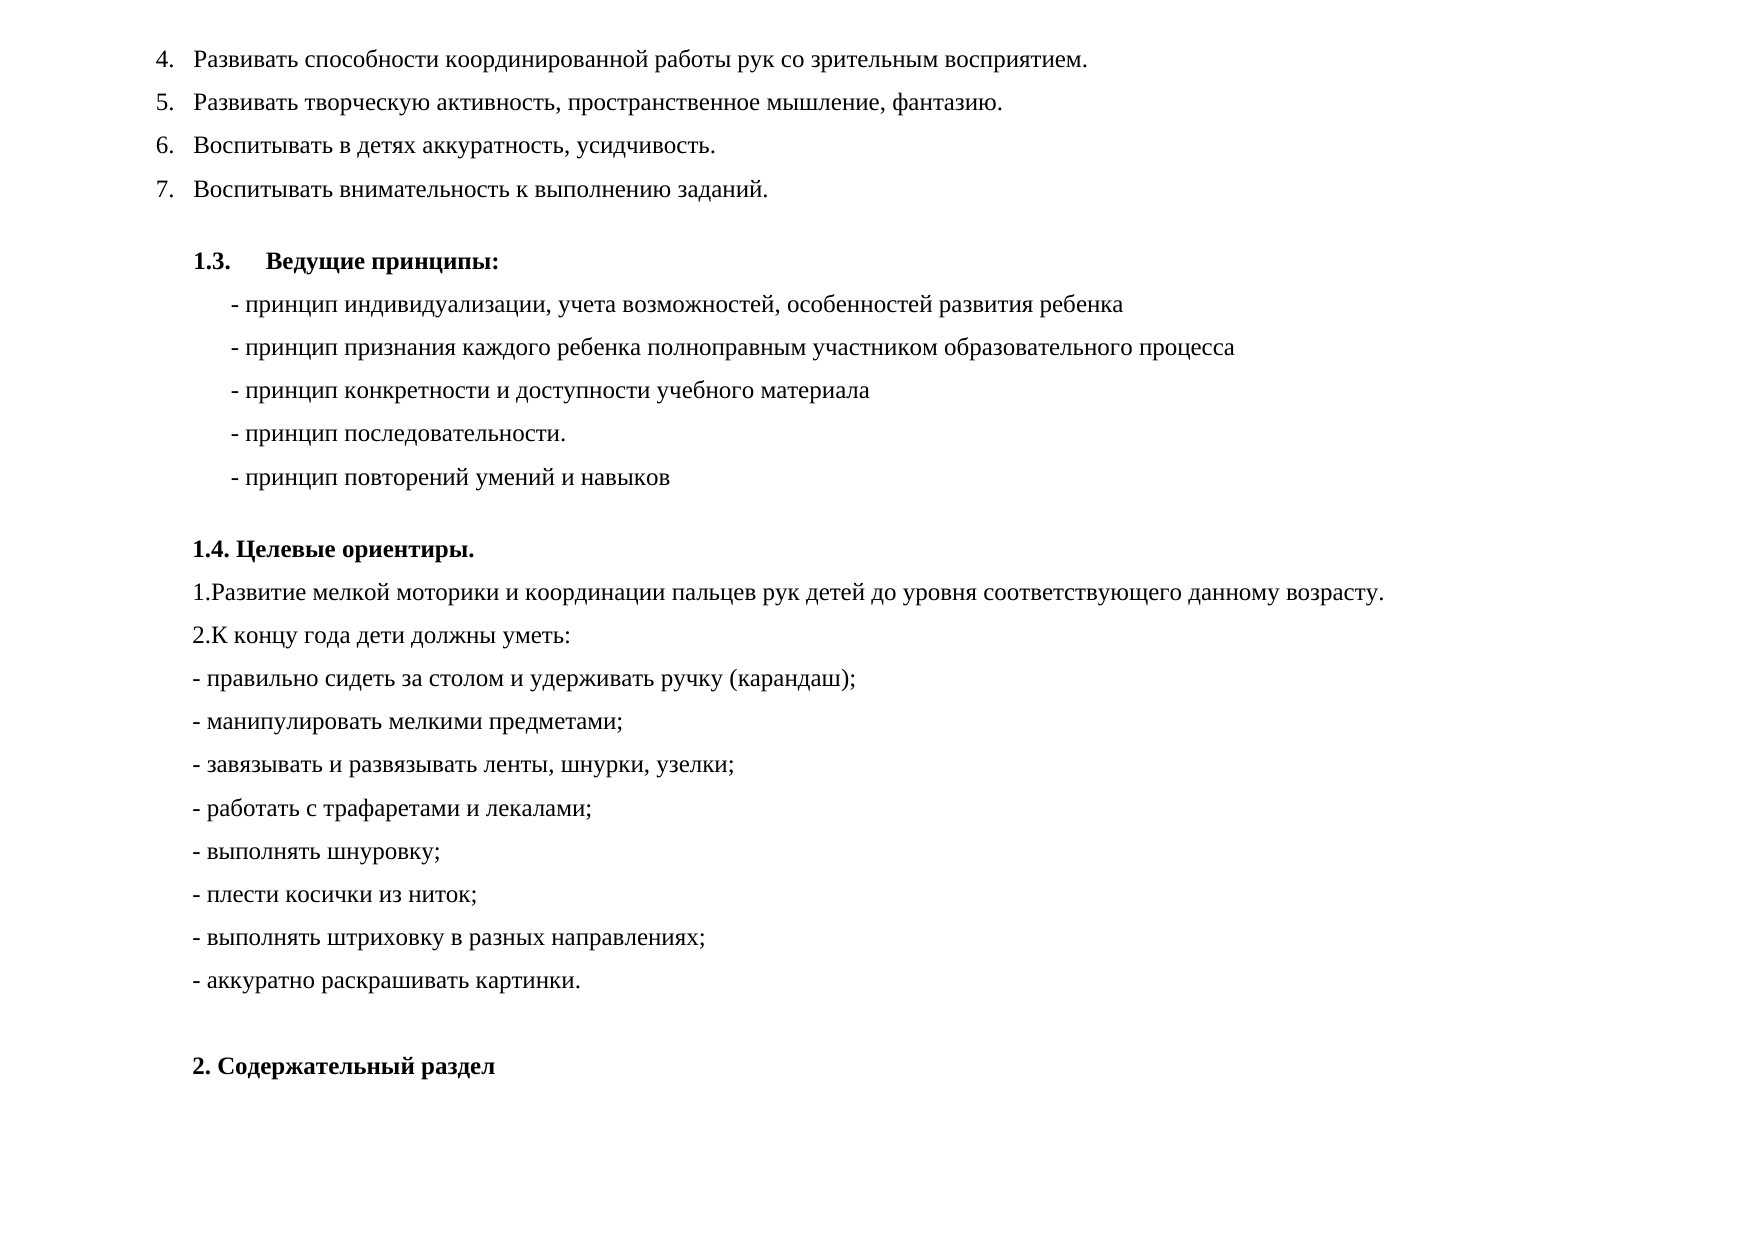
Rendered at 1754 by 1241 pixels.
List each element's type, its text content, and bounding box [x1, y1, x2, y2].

text - выполнять шнуровку; [192, 836, 1636, 864]
text - аккуратно раскрашивать картинки. [192, 965, 1636, 994]
list - принцип индивидуализации, учета возможностей, особенностей развития ребенка [231, 289, 1636, 318]
list - принцип конкретности и доступности учебного материала [231, 375, 1636, 404]
list Воспитывать в детях аккуратность, усидчивость. [156, 131, 1636, 159]
text - правильно сидеть за столом и удерживать ручку (карандаш); [192, 663, 1636, 692]
text - плести косички из ниток; [192, 879, 1636, 908]
text - работать с трафаретами и лекалами; [192, 793, 1636, 821]
text 1.Развитие мелкой моторики и координации пальцев рук детей до уровня соответствующего данному возрасту. [192, 577, 1636, 606]
text - выполнять штриховку в разных направлениях; [192, 922, 1636, 951]
list Развивать творческую активность, пространственное мышление, фантазию. [156, 87, 1636, 116]
text - завязывать и развязывать ленты, шнурки, узелки; [192, 749, 1636, 778]
list Развивать способности координированной работы рук со зрительным восприятием. [156, 44, 1636, 73]
list Ведущие принципы: [193, 246, 1636, 275]
text 1.4. Целевые ориентиры. [192, 534, 1636, 563]
list - принцип повторений умений и навыков [231, 462, 1636, 490]
text 2.К концу года дети должны уметь: [192, 620, 1636, 649]
list - принцип признания каждого ребенка полноправным участником образовательного процесса [231, 332, 1636, 361]
text - манипулировать мелкими предметами; [192, 706, 1636, 735]
list Воспитывать внимательность к выполнению заданий. [156, 174, 1636, 202]
text 2. Содержательный раздел [192, 1051, 1636, 1080]
list - принцип последовательности. [231, 418, 1636, 447]
